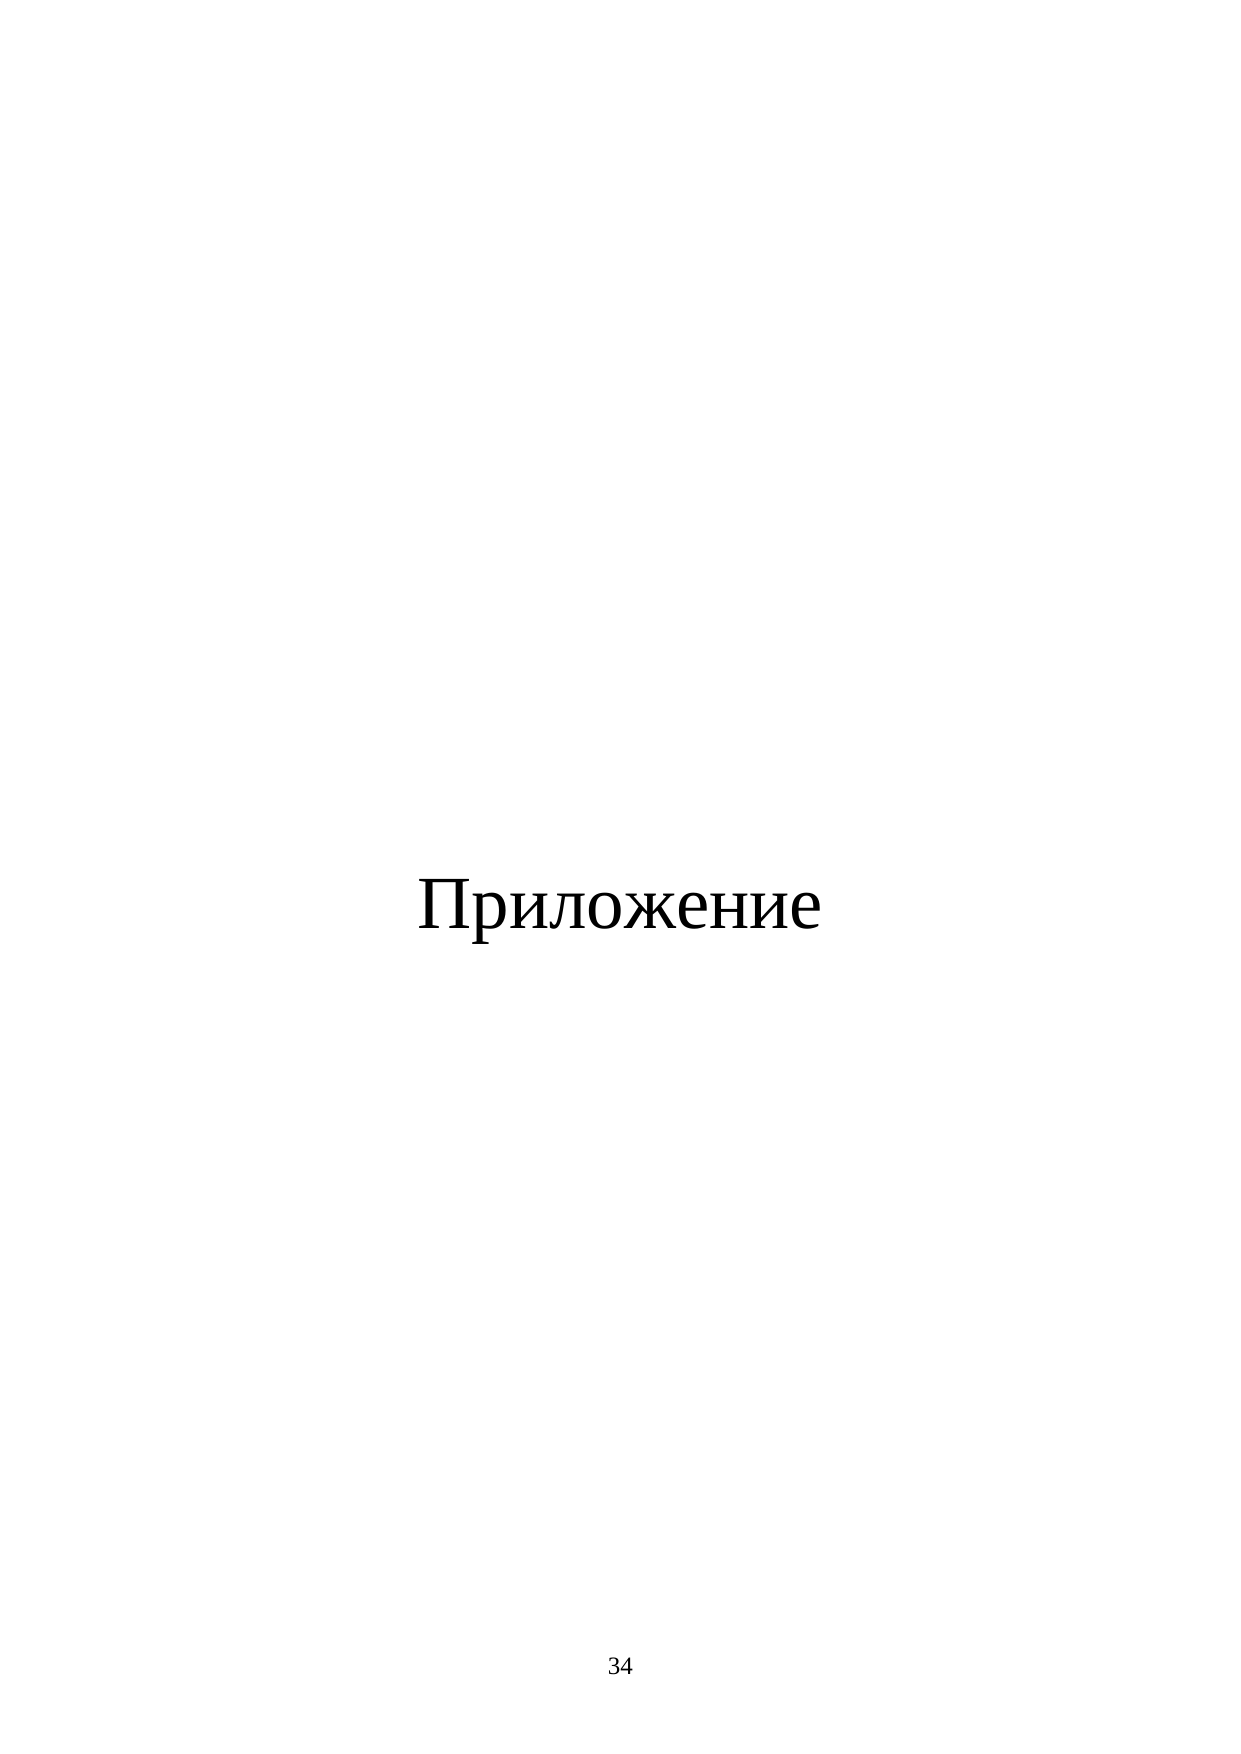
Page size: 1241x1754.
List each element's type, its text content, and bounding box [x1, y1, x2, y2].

text Приложение [118, 858, 1122, 945]
